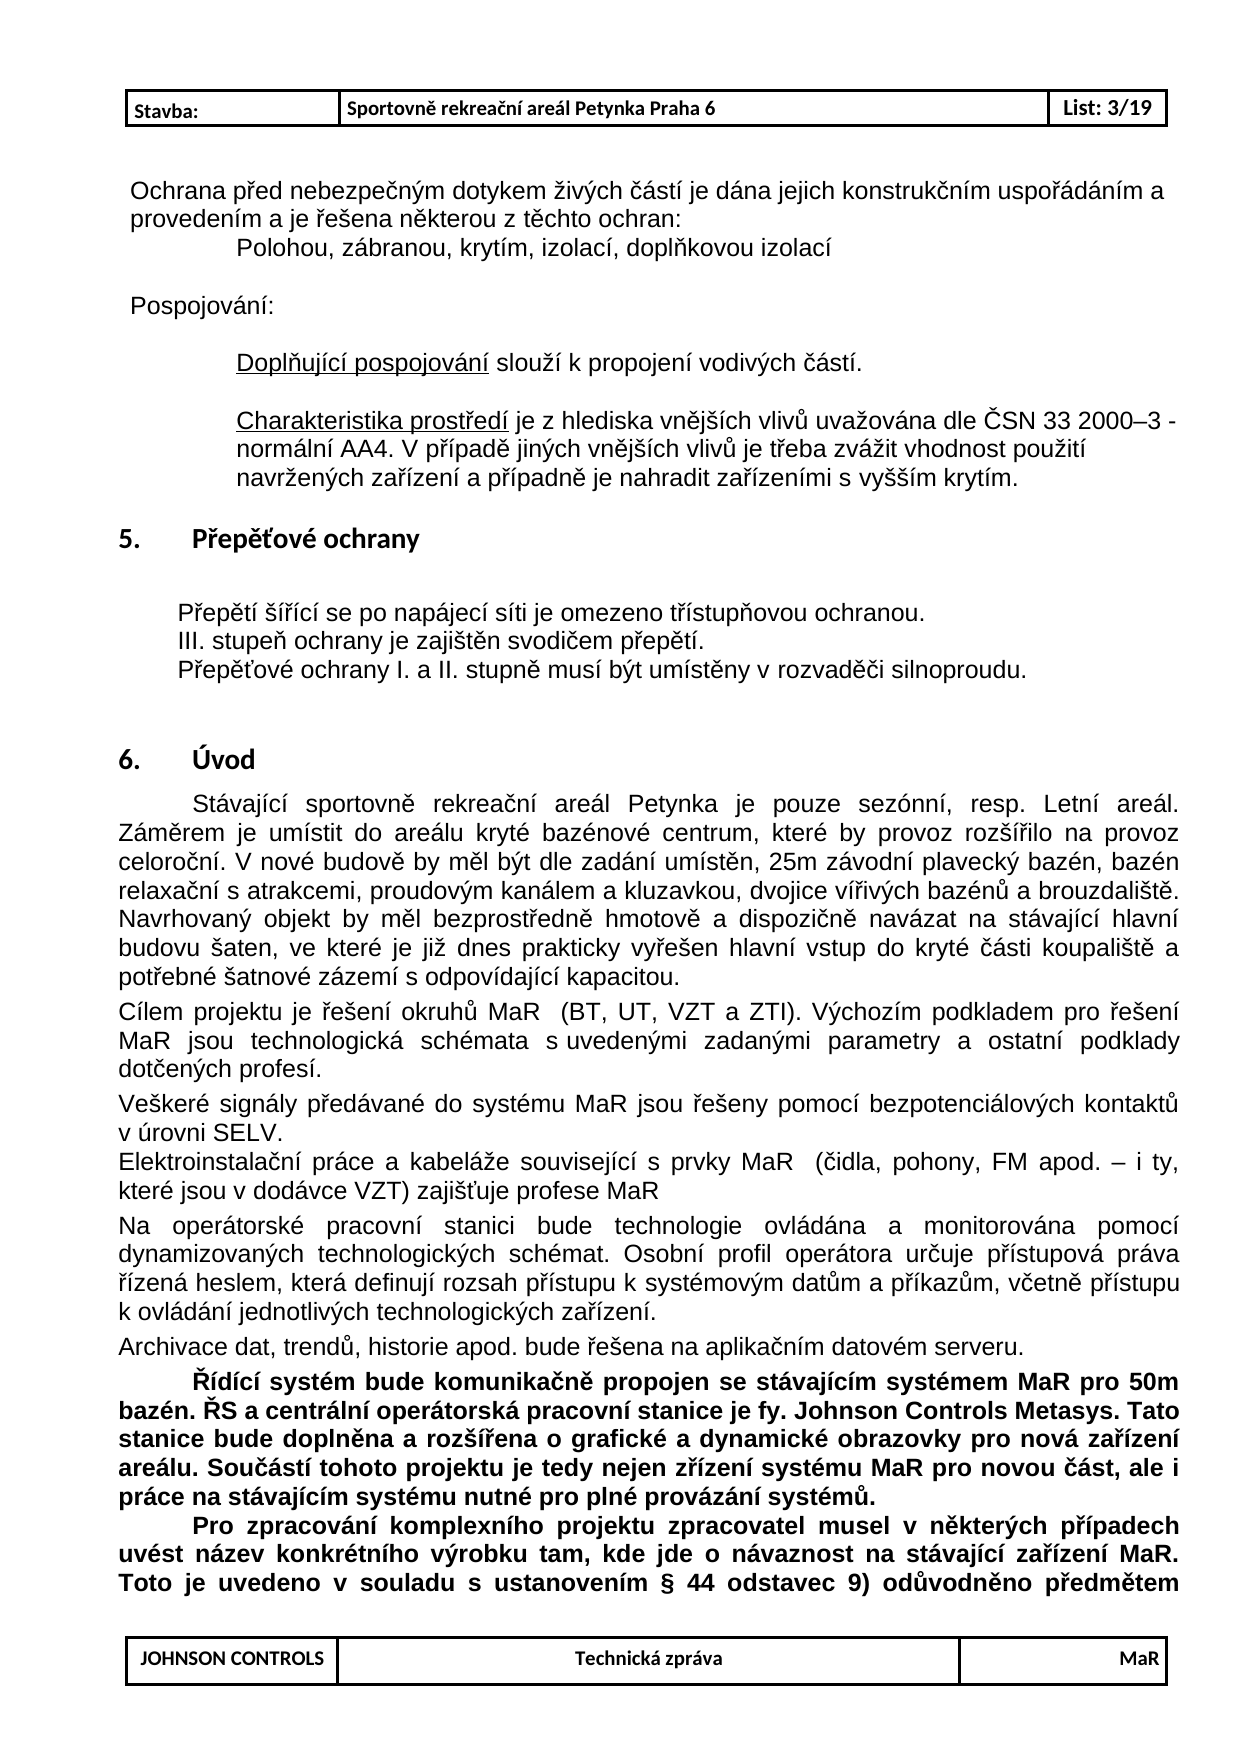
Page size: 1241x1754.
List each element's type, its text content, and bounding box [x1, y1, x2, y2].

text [118, 1511, 1181, 1597]
text Řídící systém bude komunikačně propojen se stávajícím systémem MaR pro 50m bazén. ŘS a centrální operátorská pracovní stanice je fy. Johnson Controls Metasys. Tato stanice bude doplněna a rozšířena o grafické a dynamické obrazovky pro nová zařízení areálu. Součástí tohoto projektu je tedy nejen zřízení systému MaR pro novou část, ale i práce na stávajícím systému nutné pro plné provázání systémů. [118, 1367, 1181, 1511]
text Veškeré signály předávané do systému MaR jsou řešeny pomocí bezpotenciálových kontaktů v úrovni SELV. [118, 1089, 1181, 1147]
text Na operátorské pracovní stanici bude technologie ovládána a monitorována pomocí dynamizovaných technologických schémat. Osobní profil operátora určuje přístupová práva řízená heslem, která definují rozsah přístupu k systémovým datům a příkazům, včetně přístupu k ovládání jednotlivých technologických zařízení. [118, 1211, 1181, 1326]
subtitle Přepěťové ochrany [118, 521, 1181, 556]
text Přepětí šířící se po napájecí síti je omezeno třístupňovou ochranou. [177, 597, 1166, 626]
text Přepěťové ochrany I. a II. stupně musí být umístěny v rozvaděči silnoproudu. [177, 655, 1166, 684]
text Elektroinstalační práce a kabeláže související s prvky MaR (čidla, pohony, FM apod. – i ty, které jsou v dodávce VZT) zajišťuje profese MaR [118, 1147, 1181, 1204]
text Ochrana před nebezpečným dotykem živých částí je dána jejich konstrukčním uspořádáním a provedením a je řešena některou z těchto ochran: [130, 176, 1181, 233]
text Charakteristika prostředí je z hlediska vnějších vlivů uvažována dle ČSN 33 2000–3 - normální AA4. V případě jiných vnějších vlivů je třeba zvážit vhodnost použití navržených zařízení a případně je nahradit zařízeními s vyšším krytím. [236, 406, 1181, 492]
text Stávající sportovně rekreační areál Petynka je pouze sezónní, resp. Letní areál. Záměrem je umístit do areálu kryté bazénové centrum, které by provoz rozšířilo na provoz celoroční. V nové budově by měl být dle zadání umístěn, 25m závodní plavecký bazén, bazén relaxační s atrakcemi, proudovým kanálem a kluzavkou, dvojice vířivých bazénů a brouzdaliště. Navrhovaný objekt by měl bezprostředně hmotově a dispozičně navázat na stávající hlavní budovu šaten, ve které je již dnes prakticky vyřešen hlavní vstup do kryté části koupaliště a potřebné šatnové zázemí s odpovídající kapacitou. [118, 789, 1181, 991]
subtitle Úvod [118, 741, 1181, 777]
text Pospojování: [130, 291, 1181, 319]
text Doplňující pospojování slouží k propojení vodivých částí. [236, 348, 1166, 377]
text Archivace dat, trendů, historie apod. bude řešena na aplikačním datovém serveru. [118, 1332, 1181, 1361]
text Polohou, zábranou, krytím, izolací, doplňkovou izolací [236, 233, 1166, 262]
text Cílem projektu je řešení okruhů MaR (BT, UT, VZT a ZTI). Výchozím podkladem pro řešení MaR jsou technologická schémata s uvedenými zadanými parametry a ostatní podklady dotčených profesí. [118, 997, 1181, 1083]
text III. stupeň ochrany je zajištěn svodičem přepětí. [177, 626, 1166, 655]
